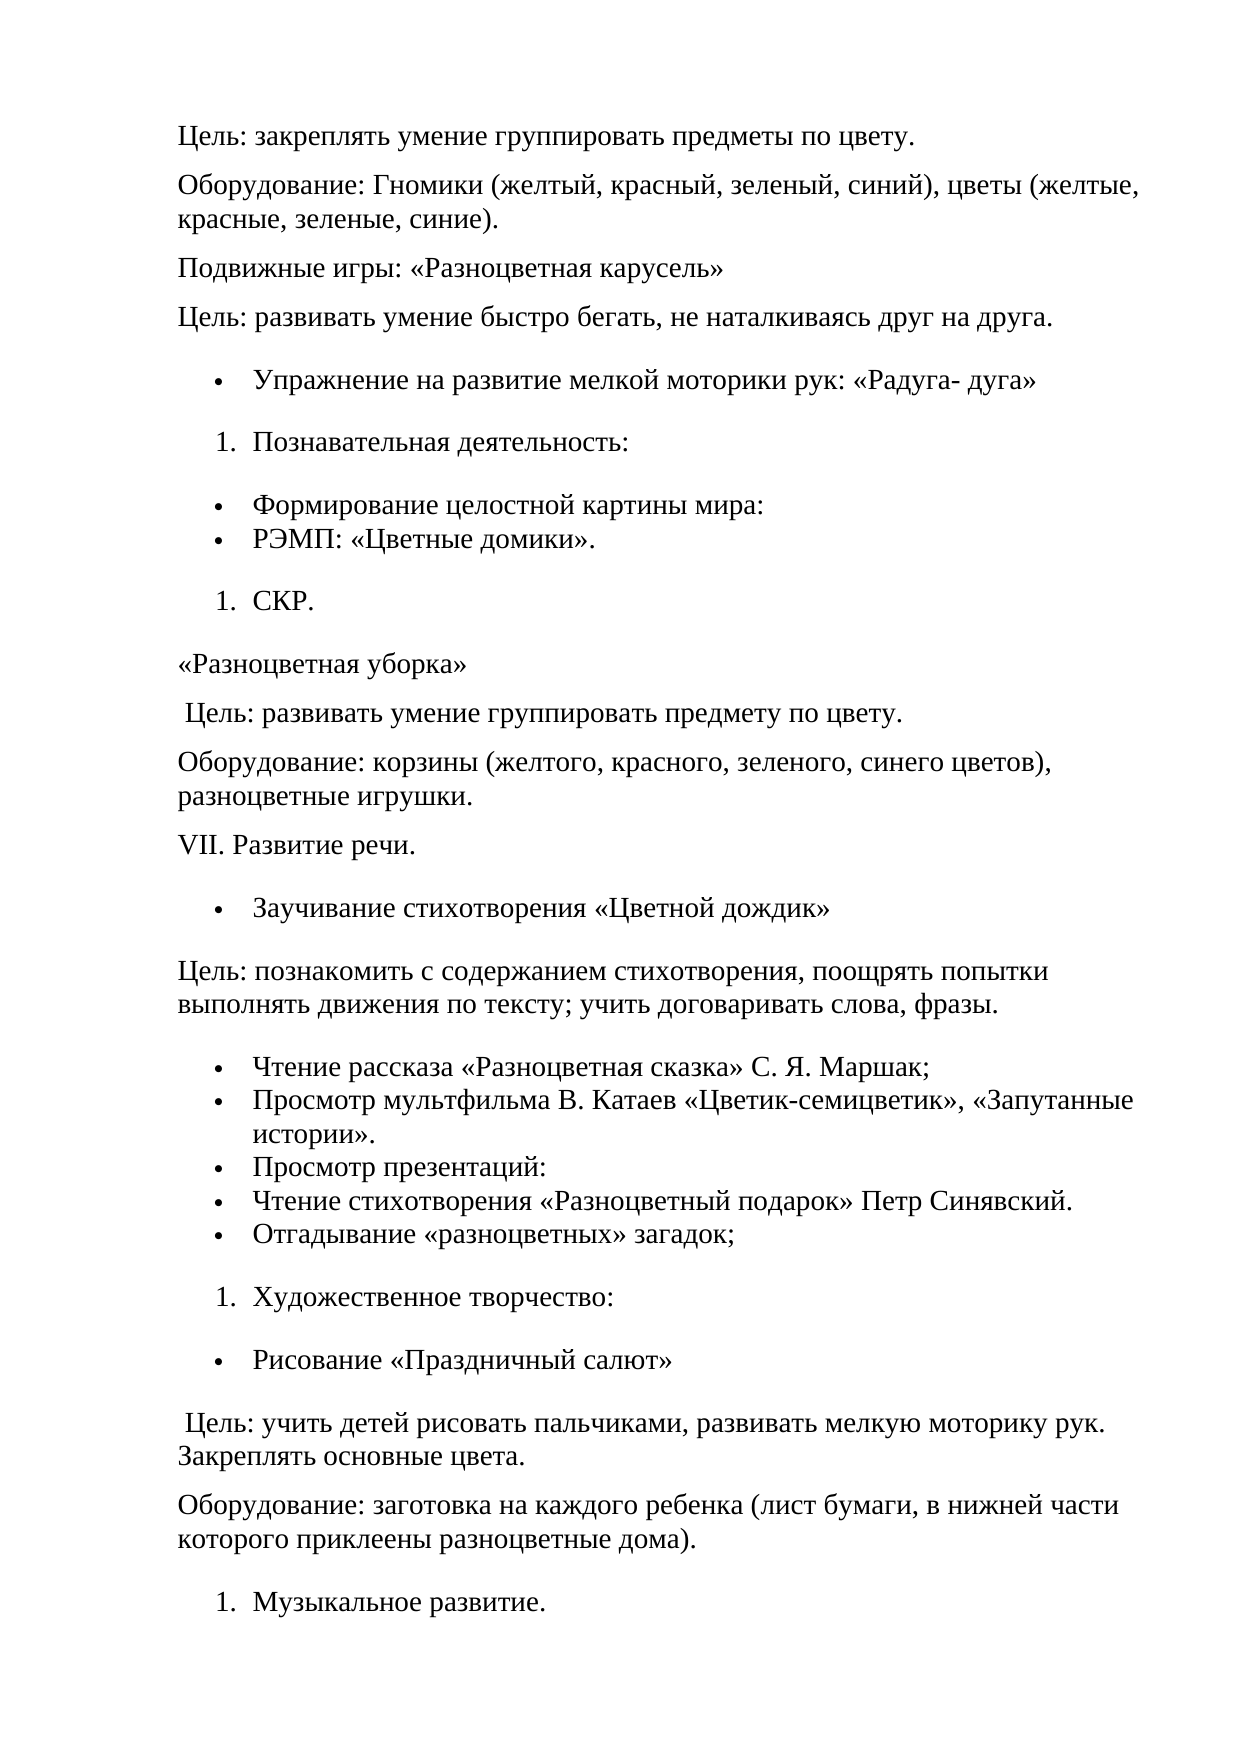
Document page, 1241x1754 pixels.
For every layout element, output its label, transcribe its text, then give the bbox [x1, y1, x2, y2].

list Просмотр презентаций: [215, 1149, 1152, 1183]
list Чтение стихотворения «Разноцветный подарок» Петр Синявский. [215, 1183, 1152, 1217]
text Оборудование: корзины (желтого, красного, зеленого, синего цветов), разноцветные игрушки. [177, 744, 1152, 812]
text Цель: познакомить с содержанием стихотворения, поощрять попытки выполнять движения по тексту; учить договаривать слова, фразы. [177, 953, 1152, 1020]
list Чтение рассказа «Разноцветная сказка» С. Я. Маршак; [215, 1049, 1152, 1082]
text Оборудование: заготовка на каждого ребенка (лист бумаги, в нижней части которого приклеены разноцветные дома). [177, 1487, 1152, 1554]
text Цель: учить детей рисовать пальчиками, развивать мелкую моторику рук. Закреплять основные цвета. [177, 1405, 1152, 1472]
text Цель: развивать умение группировать предмету по цвету. [177, 695, 1152, 729]
list Просмотр мультфильма В. Катаев «Цветик-семицветик», «Запутанные истории». [215, 1082, 1152, 1149]
list РЭМП: «Цветные домики». [215, 521, 1152, 554]
text «Разноцветная уборка» [177, 646, 1152, 680]
list Художественное творчество: [215, 1279, 1152, 1313]
text Цель: закреплять умение группировать предметы по цвету. [177, 118, 1152, 152]
text Подвижные игры: «Разноцветная карусель» [177, 250, 1152, 283]
list Формирование целостной картины мира: [215, 487, 1152, 521]
text VII. Развитие речи. [177, 827, 1152, 861]
text Цель: развивать умение быстро бегать, не наталкиваясь друг на друга. [177, 299, 1152, 333]
list Упражнение на развитие мелкой моторики рук: «Радуга- дуга» [215, 362, 1152, 395]
list Рисование «Праздничный салют» [215, 1342, 1152, 1376]
list СКР. [215, 583, 1152, 617]
list Музыкальное развитие. [215, 1584, 1152, 1617]
list Отгадывание «разноцветных» загадок; [215, 1217, 1152, 1250]
text Оборудование: Гномики (желтый, красный, зеленый, синий), цветы (желтые, красные, зеленые, синие). [177, 167, 1152, 234]
list Заучивание стихотворения «Цветной дождик» [215, 890, 1152, 923]
list Познавательная деятельность: [215, 424, 1152, 458]
